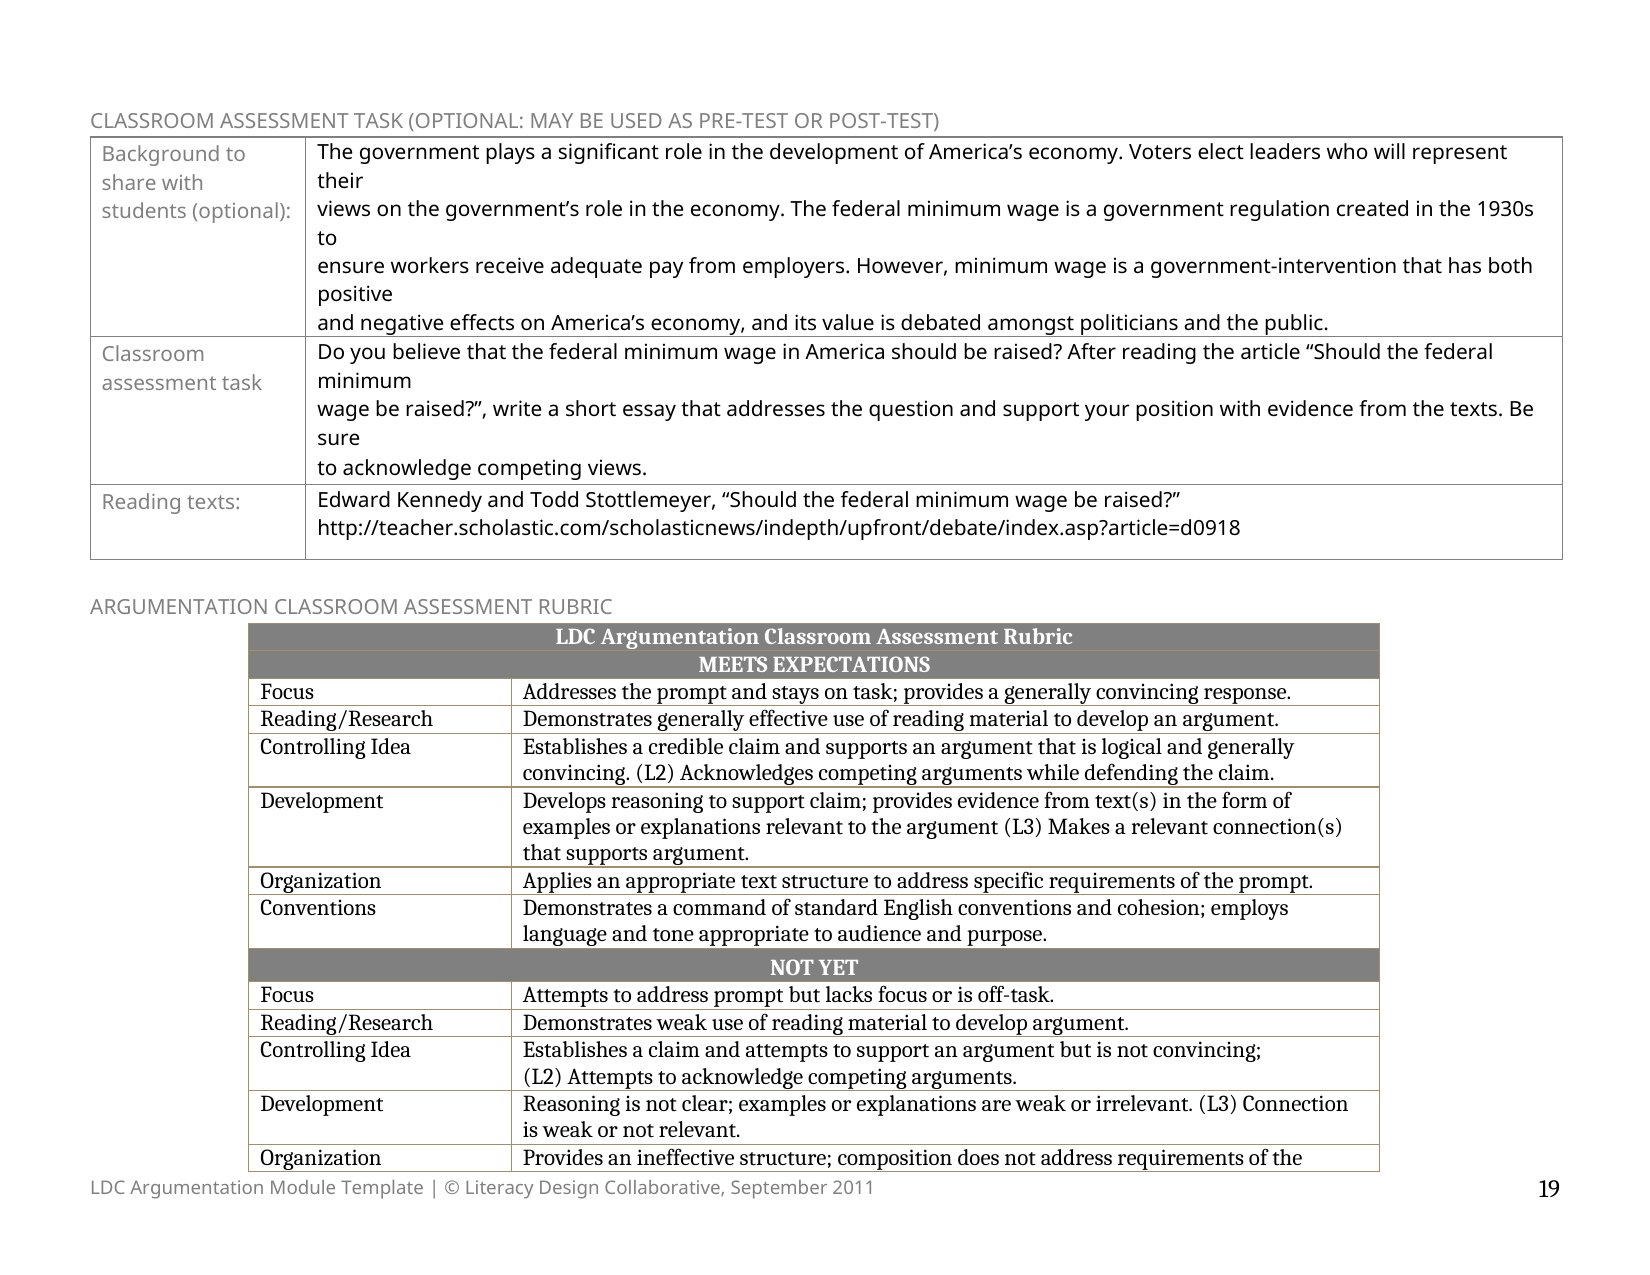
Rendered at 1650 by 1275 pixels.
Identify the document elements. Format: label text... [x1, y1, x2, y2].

table_cell MEETS EXPECTATIONS [249, 651, 1379, 678]
table_cell Controlling Idea [249, 1037, 511, 1090]
table_cell Demonstrates a command of standard English conventions and cohesion; employs language and tone appropriate to audience and purpose. [512, 895, 1379, 948]
table_header Background to share with students (optional): [91, 138, 305, 336]
table_cell Organization [249, 868, 511, 894]
table_cell Development [249, 788, 511, 866]
table_cell Addresses the prompt and stays on task; provides a generally convincing response. [512, 679, 1379, 705]
table_cell Classroom assessment task [91, 337, 305, 484]
table_cell Establishes a credible claim and supports an argument that is logical and generally convincing. (L2) Acknowledges competing arguments while defending the claim. [512, 734, 1379, 786]
text Argumentation Classroom Assessment Rubric [90, 592, 1560, 621]
table_cell Focus [249, 679, 511, 705]
table_cell Demonstrates weak use of reading material to develop argument. [512, 1010, 1379, 1036]
table_cell Establishes a claim and attempts to support an argument but is not convincing; (L2) Attempts to acknowledge competing arguments. [512, 1037, 1379, 1090]
table_cell NOT YET [249, 949, 1379, 981]
table_cell Conventions [249, 895, 511, 948]
table_cell Focus [249, 982, 511, 1009]
table_cell Do you believe that the federal minimum wage in America should be raised? After reading the article “Should the federal minimum wage be raised?”, write a short essay that addresses the question and support your position with evidence from the texts. Be sure to acknowledge competing views. [306, 337, 1562, 484]
table_cell Demonstrates generally effective use of reading material to develop an argument. [512, 706, 1379, 733]
text Classroom Assessment Task (Optional: May be used as Pre-Test or Post-Test) [90, 106, 1560, 134]
table_cell Reading/Research [249, 706, 511, 733]
table_cell Edward Kennedy and Todd Stottlemeyer, “Should the federal minimum wage be raised?” http://teacher.scholastic.com/scholasticnews/indepth/upfront/debate/index.asp?article=d0918 [306, 485, 1562, 559]
table_cell Organization [249, 1145, 511, 1171]
table_cell Development [249, 1091, 511, 1143]
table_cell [512, 1145, 1379, 1171]
table_cell Reading texts: [91, 485, 305, 559]
table_cell Applies an appropriate text structure to address specific requirements of the prompt. [512, 868, 1379, 894]
table_cell Attempts to address prompt but lacks focus or is off-task. [512, 982, 1379, 1009]
table_cell Reading/Research [249, 1010, 511, 1036]
table_cell Reasoning is not clear; examples or explanations are weak or irrelevant. (L3) Connection is weak or not relevant. [512, 1091, 1379, 1143]
table_cell Controlling Idea [249, 734, 511, 786]
table_header The government plays a significant role in the development of America’s economy. Voters elect leaders who will represent their views on the government’s role in the economy. The federal minimum wage is a government regulation created in the 1930s to ensure workers receive adequate pay from employers. However, minimum wage is a government-intervention that has both positive and negative effects on America’s economy, and its value is debated amongst politicians and the public. [306, 138, 1562, 336]
table_cell Develops reasoning to support claim; provides evidence from text(s) in the form of examples or explanations relevant to the argument (L3) Makes a relevant connection(s) that supports argument. [512, 788, 1379, 866]
table_header LDC Argumentation Classroom Assessment Rubric [249, 624, 1379, 650]
